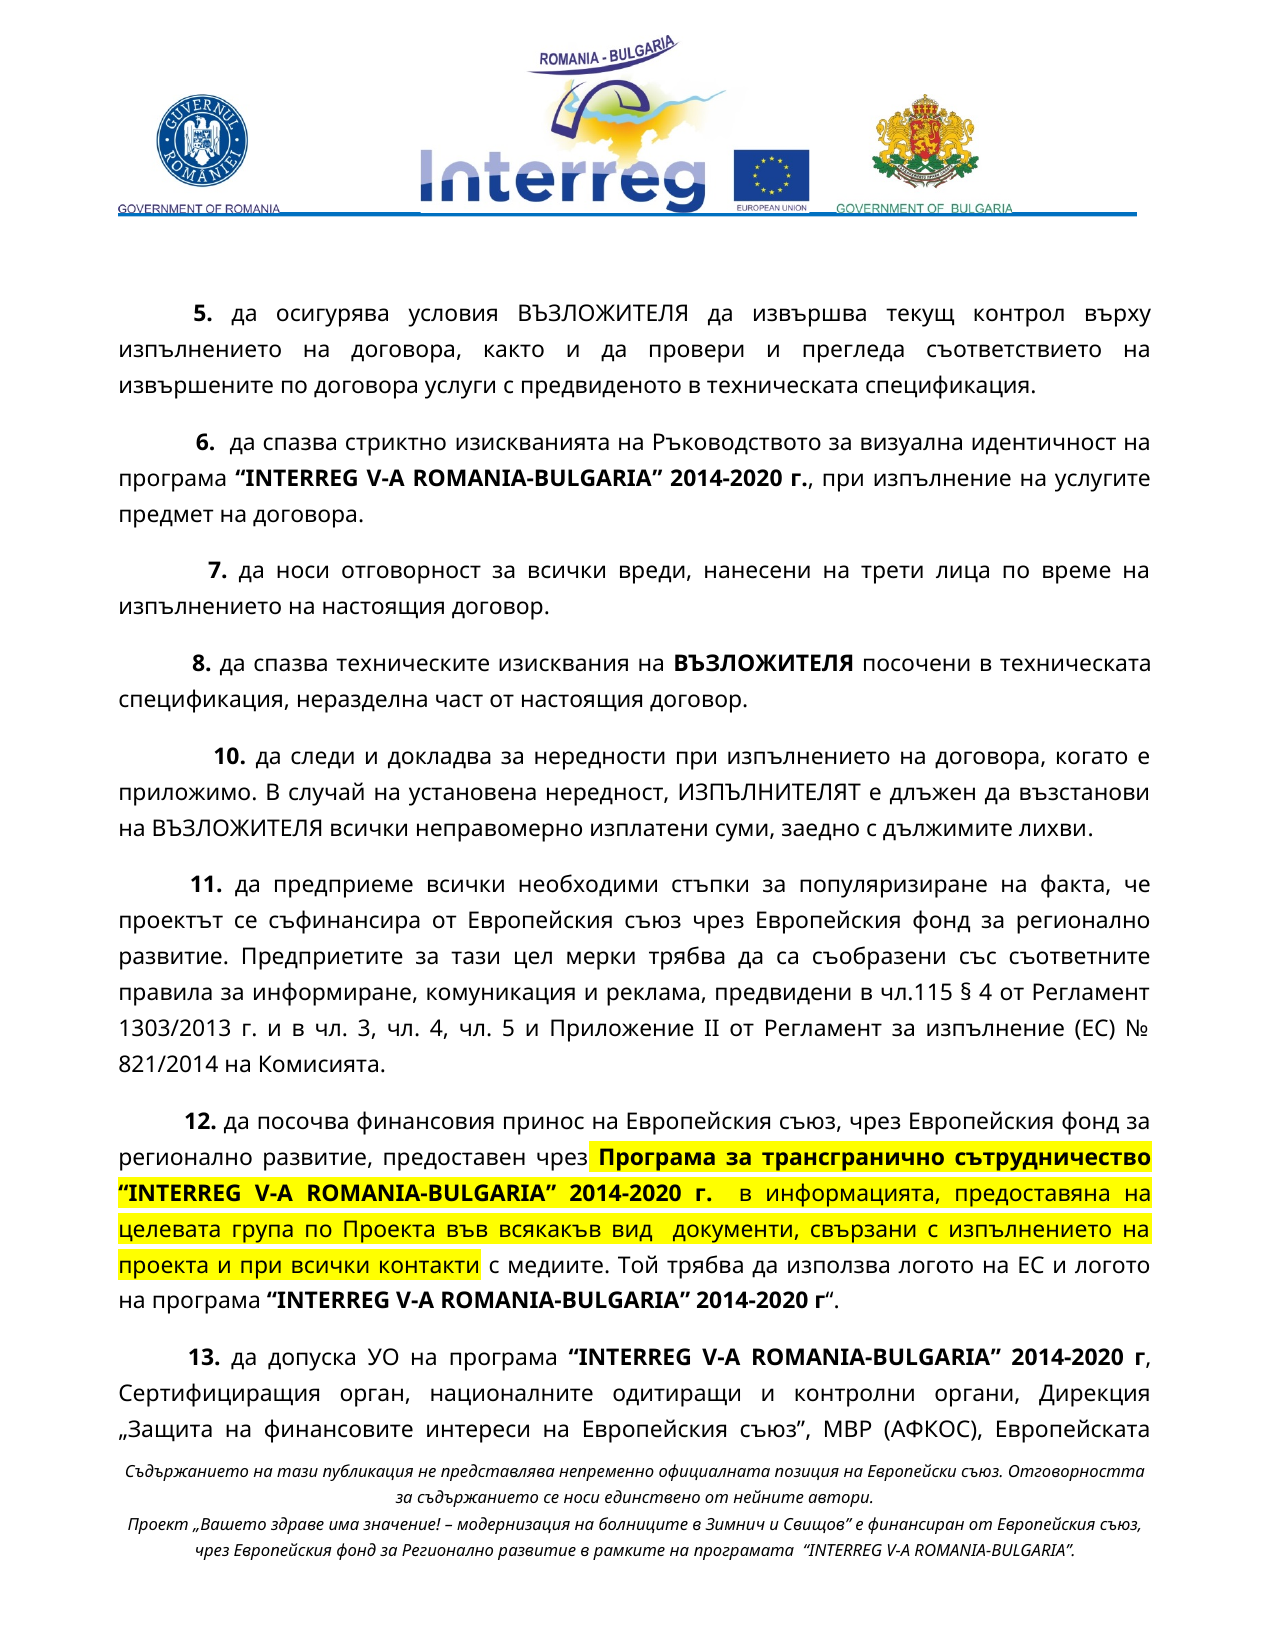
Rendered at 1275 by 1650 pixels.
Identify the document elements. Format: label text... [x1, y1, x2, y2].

text 5. да осигурява условия ВЪЗЛОЖИТЕЛЯ да извършва текущ контрол върху изпълнението на договора, както и да провери и прегледа съответствието на извършените по договора услуги с предвиденото в техническата спецификация. [118, 297, 1152, 400]
picture [118, 94, 280, 213]
text 8. да спазва техническите изисквания на ВЪЗЛОЖИТЕЛЯ посочени в техническата спецификация, неразделна част от настоящия договор. [118, 647, 1152, 714]
text 11. да предприеме всички необходими стъпки за популяризиране на факта, че проектът се съфинансира от Европейския съюз чрез Европейския фонд за регионално развитие. Предприетите за тази цел мерки трябва да са съобразени със съответните правила за информиране, комуникация и реклама, предвидени в чл.115 § 4 от Регламент 1303/2013 г. и в чл. 3, чл. 4, чл. 5 и Приложение ІІ от Регламент за изпълнение (ЕС) № 821/2014 на Комисията. [118, 868, 1152, 1079]
picture [420, 35, 810, 213]
text 10. да следи и докладва за нередности при изпълнението на договора, когато е приложимо. В случай на установена нередност, ИЗПЪЛНИТЕЛЯТ е длъжен да възстанови на ВЪЗЛОЖИТЕЛЯ всички неправомерно изплатени суми, заедно с дължимите лихви. [118, 740, 1152, 843]
picture [836, 94, 1013, 213]
text 12. да посочва финансовия принос на Европейския съюз, чрез Европейския фонд за регионално развитие, предоставен чрез Програма за трансгранично сътрудничество “INTERREG V-A ROMANIA-BULGARIA” 2014-2020 г. в информацията, предоставяна на целевата група по Проекта във всякакъв вид документи, свързани с изпълнението на проекта и при всички контакти с медиите. Той трябва да използва логото на ЕС и логото на програма “INTERREG V-A ROMANIA-BULGARIA” 2014-2020 г“. [118, 1244, 1152, 1316]
text 7. да носи отговорност за всички вреди, нанесени на трети лица по време на изпълнението на настоящия договор. [118, 554, 1152, 621]
text 12. да посочва финансовия принос на Европейския съюз, чрез Европейския фонд за регионално развитие, предоставен чрез Програма за трансгранично сътрудничество “INTERREG V-A ROMANIA-BULGARIA” 2014-2020 г. в информацията, предоставяна на целевата група по Проекта във всякакъв вид документи, свързани с изпълнението на проекта и при всички контакти с медиите. Той трябва да използва логото на ЕС и логото на програма “INTERREG V-A ROMANIA-BULGARIA” 2014-2020 г“. [118, 1105, 1152, 1177]
text 6. да спазва стриктно изискванията на Ръководството за визуална идентичност на програма “INTERREG V-A ROMANIA-BULGARIA” 2014-2020 г., при изпълнение на услугите предмет на договора. [118, 426, 1152, 529]
